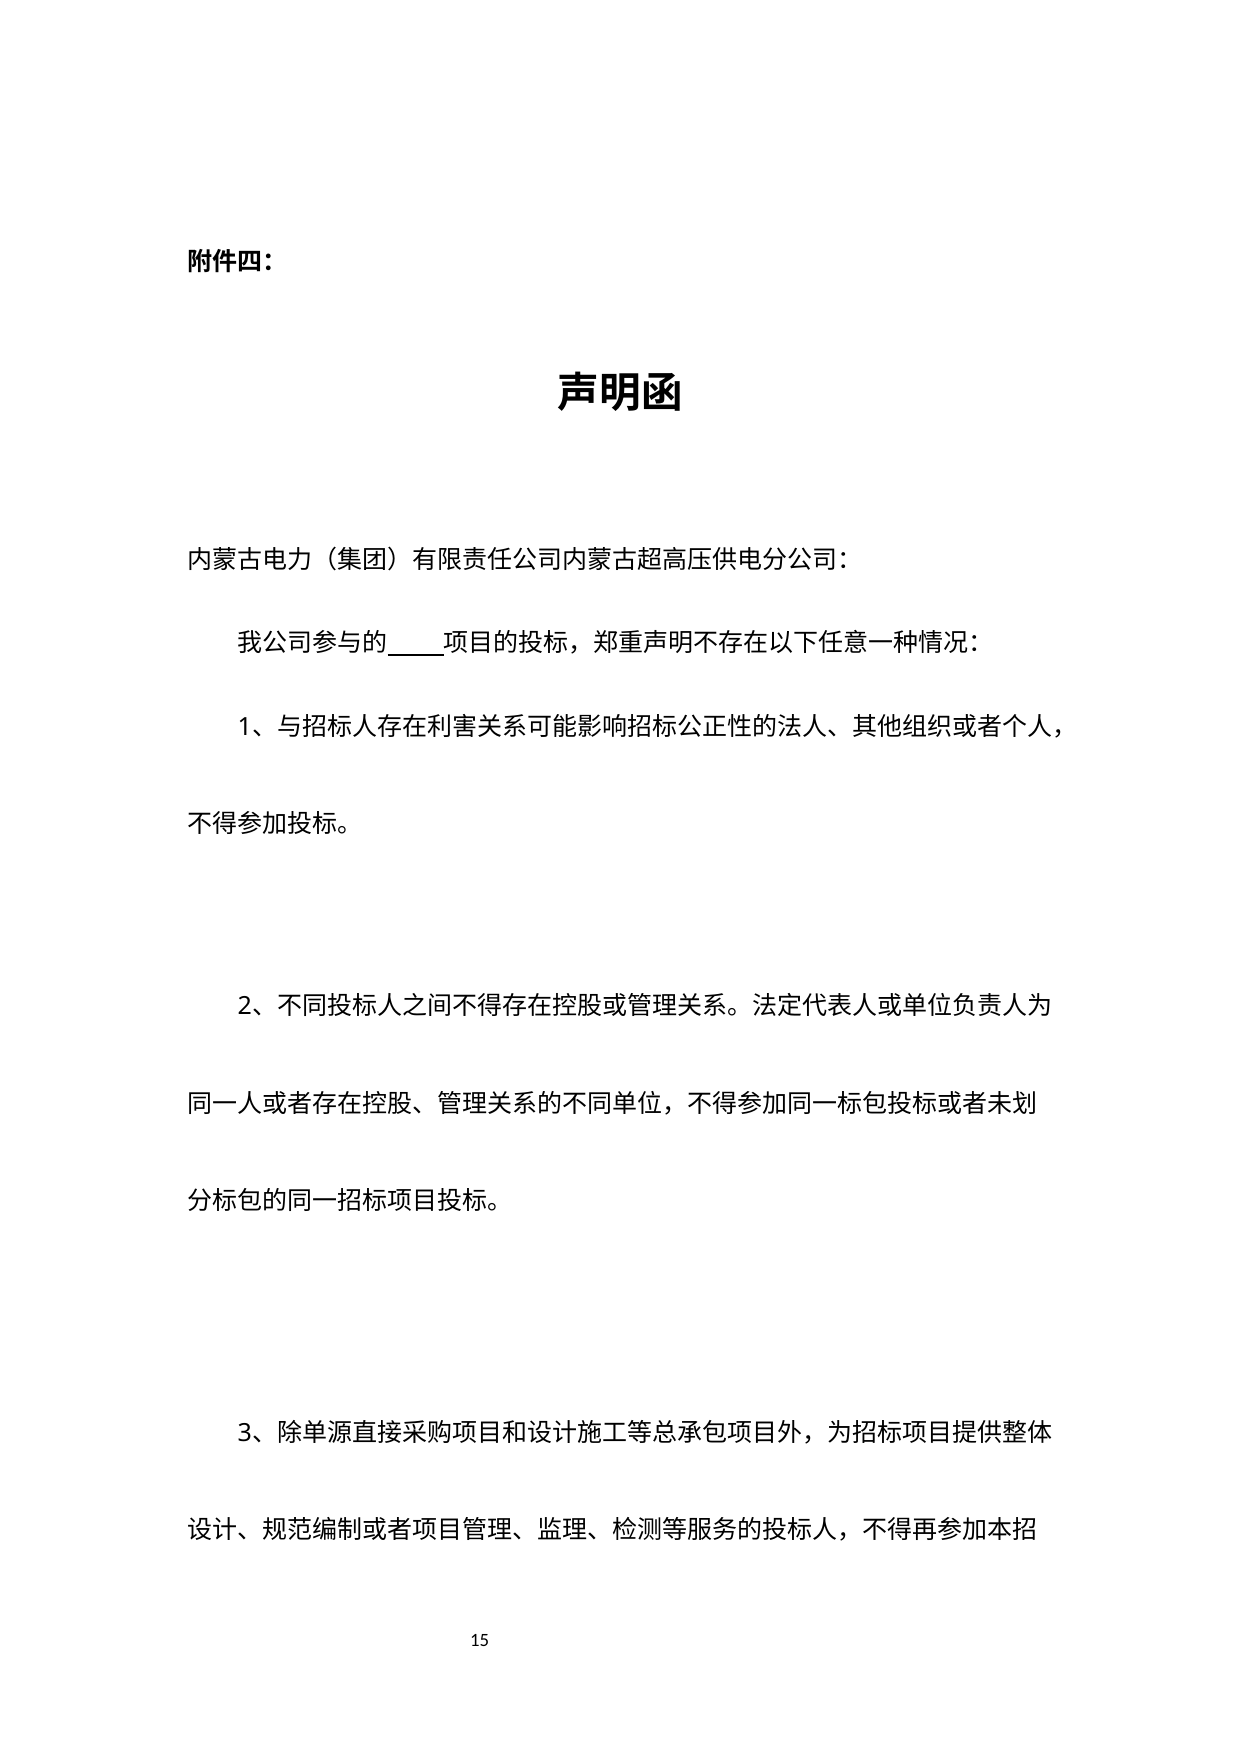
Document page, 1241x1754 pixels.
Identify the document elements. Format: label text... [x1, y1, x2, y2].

text 附件四： [187, 227, 1053, 292]
text 声明函 [187, 357, 1053, 422]
text 2、不同投标人之间不得存在控股或管理关系。法定代表人或单位负责人为同一人或者存在控股、管理关系的不同单位，不得参加同一标包投标或者未划分标包的同一招标项目投标。 [187, 971, 1053, 1231]
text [187, 1398, 1053, 1560]
text 内蒙古电力（集团）有限责任公司内蒙古超高压供电分公司： [187, 525, 1053, 590]
text 1、与招标人存在利害关系可能影响招标公正性的法人、其他组织或者个人，不得参加投标。 [187, 692, 1053, 854]
text 我公司参与的 项目的投标，郑重声明不存在以下任意一种情况： [187, 608, 1066, 673]
